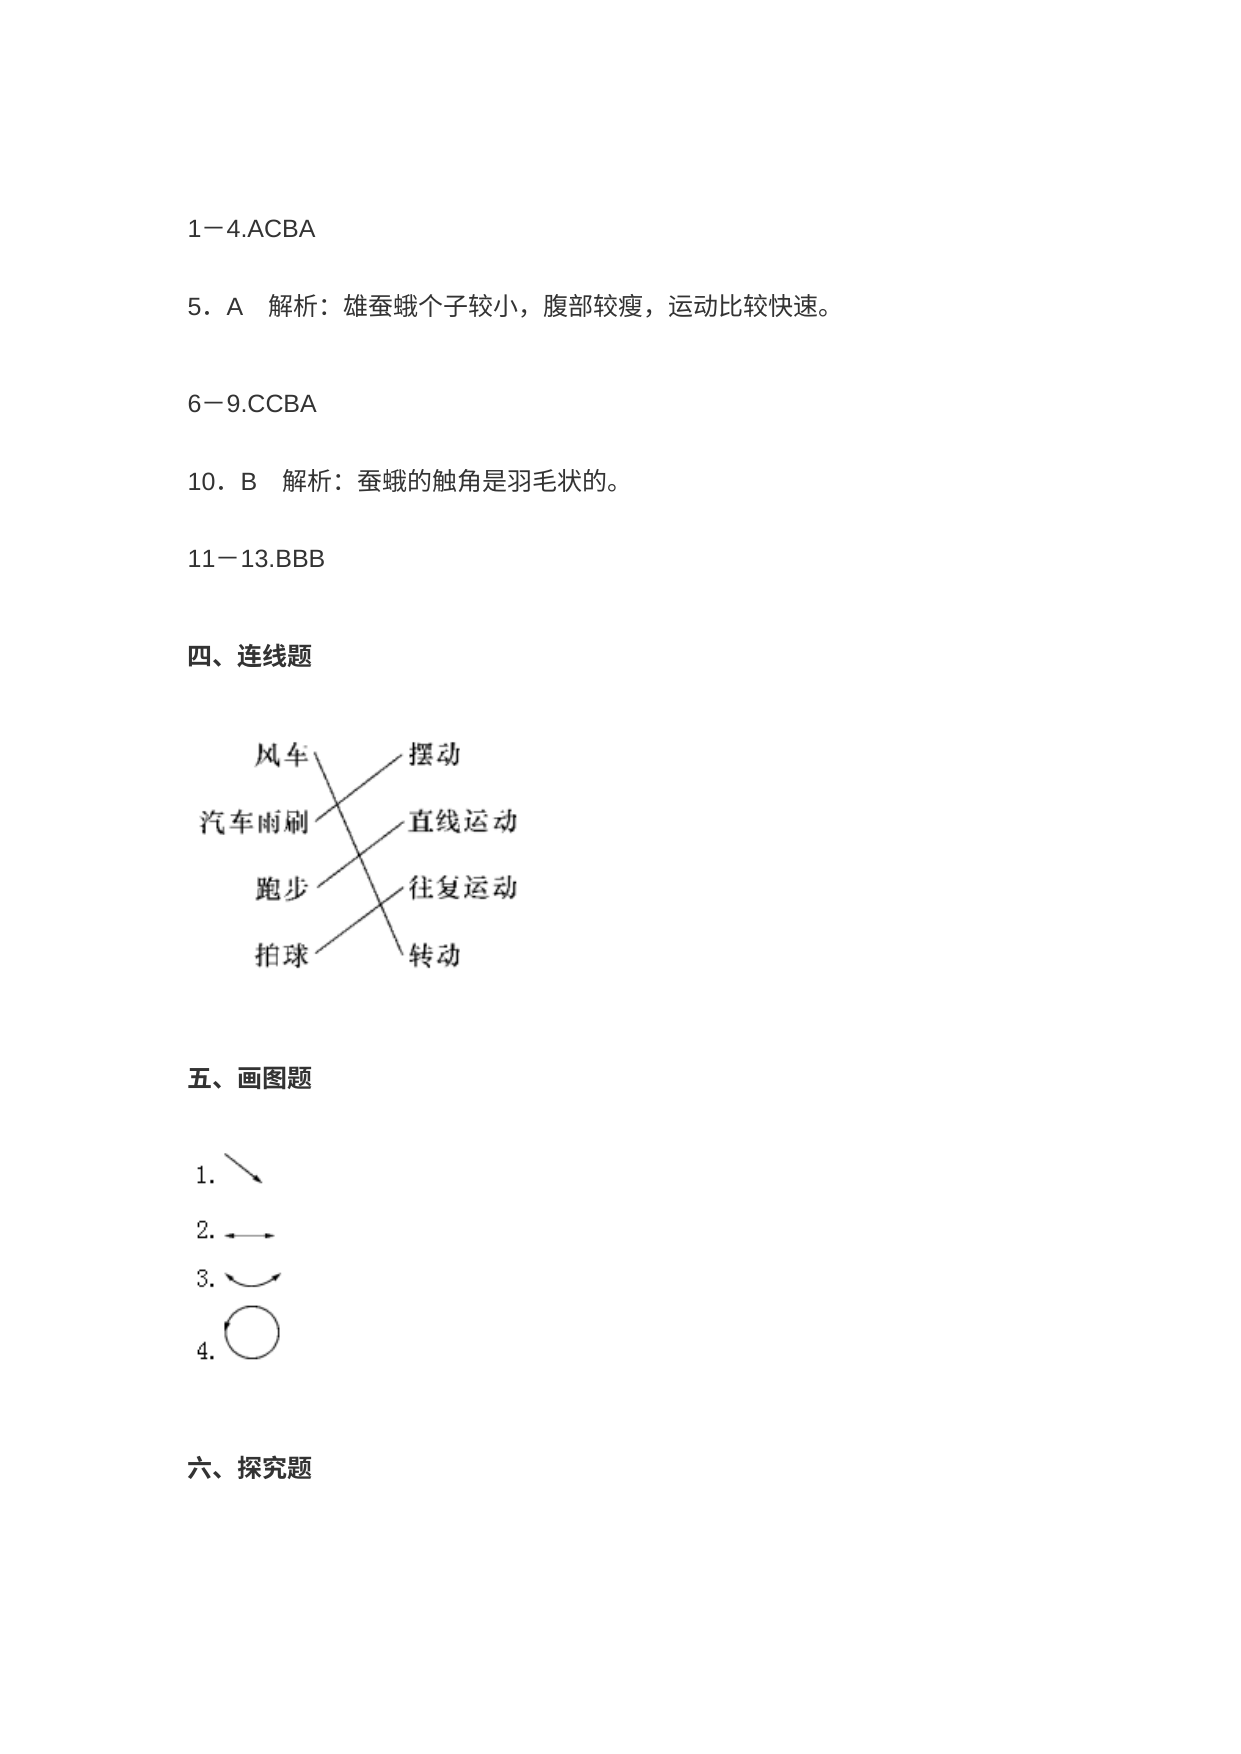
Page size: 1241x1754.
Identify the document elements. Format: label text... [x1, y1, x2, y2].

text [187, 524, 1053, 1499]
picture [187, 1142, 308, 1372]
text 5．A 解析：雄蚕蛾个子较小，腹部较瘦，运动比较快速。 6－9.CCBA [187, 272, 1053, 434]
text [187, 162, 1053, 259]
picture [187, 719, 539, 987]
text 10．B 解析：蚕蛾的触角是羽毛状的。 [187, 447, 1053, 512]
